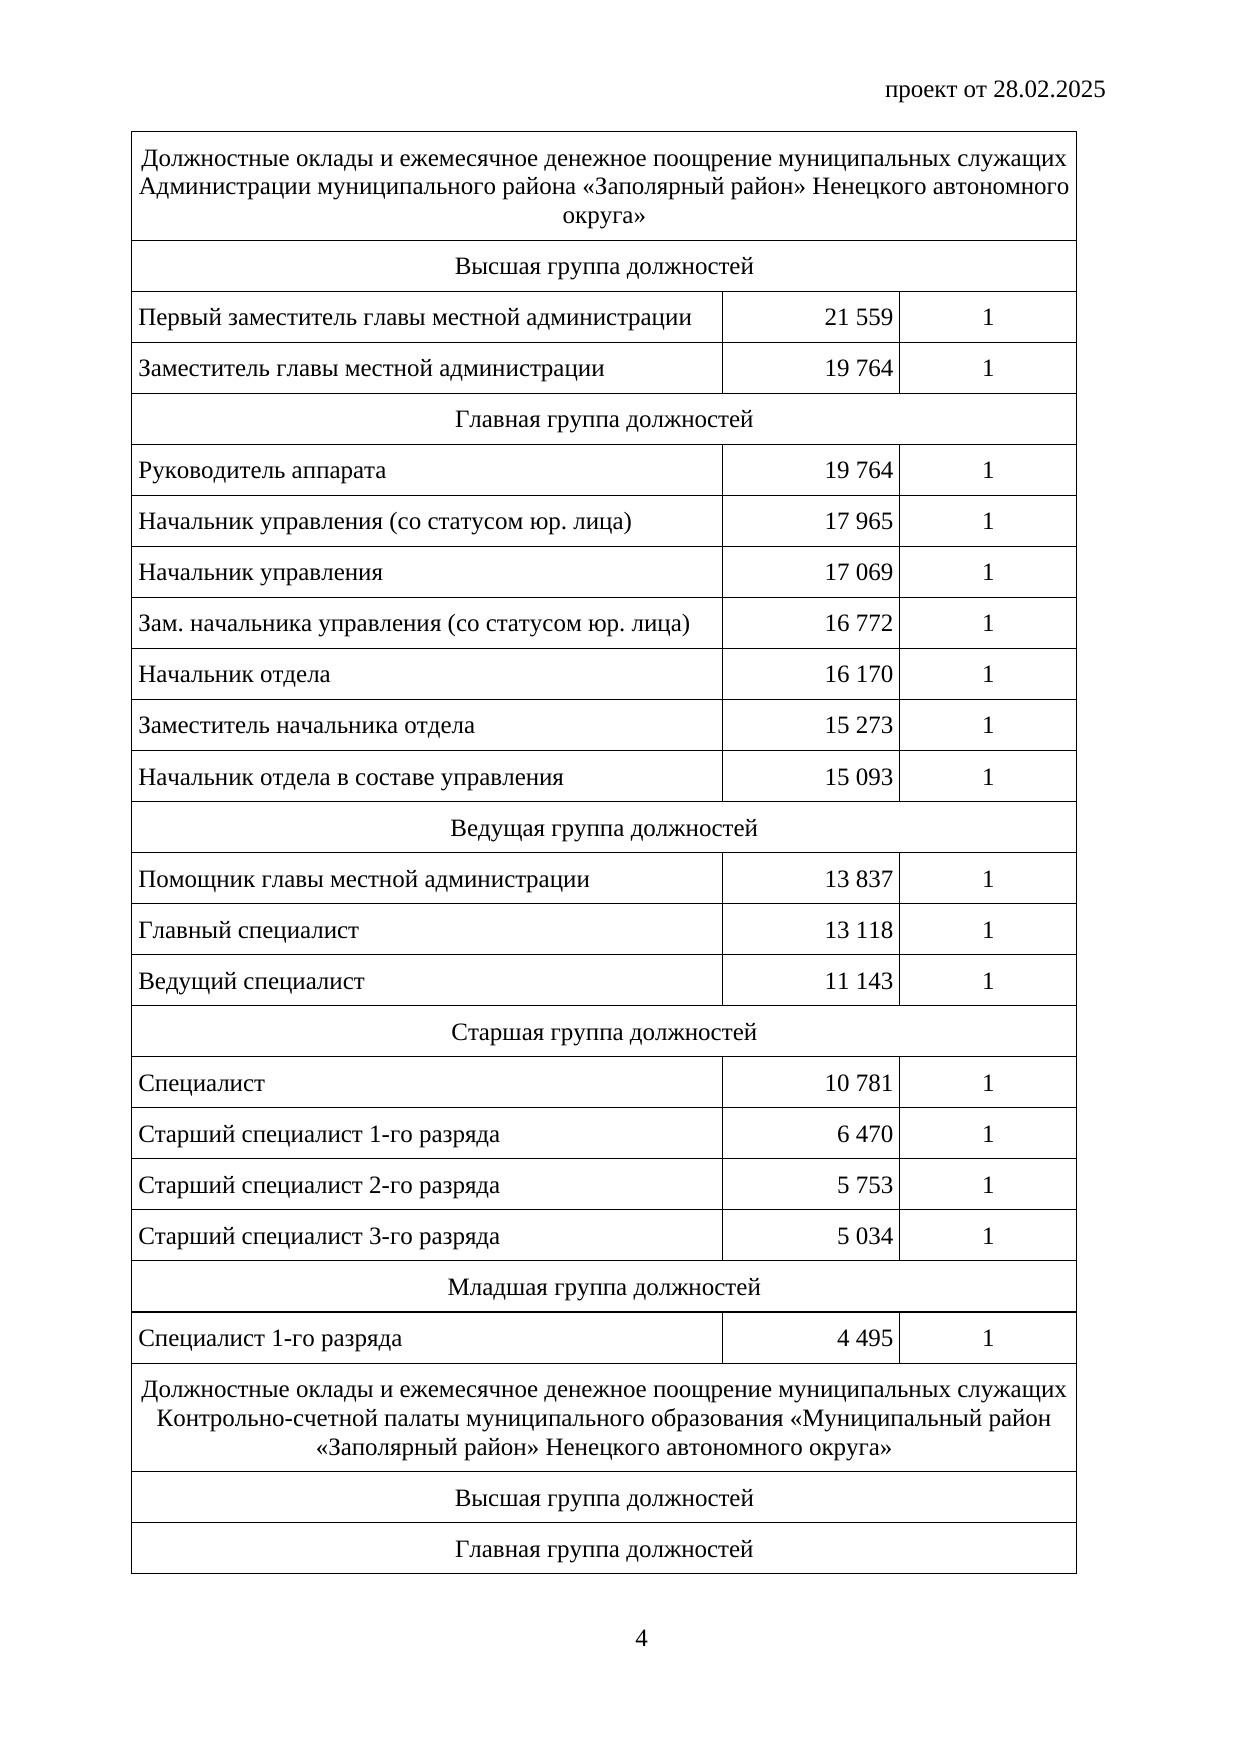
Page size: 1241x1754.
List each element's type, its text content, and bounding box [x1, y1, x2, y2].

table_cell 4 495 [723, 1313, 899, 1362]
table_cell Заместитель главы местной администрации [132, 343, 722, 393]
table_cell Помощник главы местной администрации [132, 853, 722, 903]
table_cell Главная группа должностей [132, 394, 1076, 444]
table_cell 17 965 [723, 496, 899, 546]
table_cell Зам. начальника управления (со статусом юр. лица) [132, 598, 722, 648]
table_cell Начальник отдела [132, 649, 722, 699]
table_cell 1 [900, 445, 1076, 495]
table_cell 1 [900, 1159, 1076, 1209]
table_cell 16 772 [723, 598, 899, 648]
table_cell 1 [900, 904, 1076, 954]
table_cell 13 837 [723, 853, 899, 903]
table_cell Старший специалист 1-го разряда [132, 1108, 722, 1158]
table_cell Ведущая группа должностей [132, 802, 1076, 852]
table_cell Начальник управления (со статусом юр. лица) [132, 496, 722, 546]
table_cell 10 781 [723, 1057, 899, 1107]
table_cell 5 034 [723, 1210, 899, 1260]
table_cell 19 764 [723, 343, 899, 393]
table_cell Заместитель начальника отдела [132, 700, 722, 750]
table_cell 1 [900, 547, 1076, 597]
table_cell Начальник управления [132, 547, 722, 597]
table_cell 1 [900, 751, 1076, 801]
table_cell Руководитель аппарата [132, 445, 722, 495]
table_cell 6 470 [723, 1108, 899, 1158]
table_cell 1 [900, 496, 1076, 546]
table_cell 1 [900, 1210, 1076, 1260]
table_cell Главная группа должностей [132, 1523, 1076, 1573]
table_cell 15 273 [723, 700, 899, 750]
table_cell Специалист [132, 1057, 722, 1107]
table_cell 1 [900, 649, 1076, 699]
table_cell 1 [900, 955, 1076, 1005]
table_cell Должностные оклады и ежемесячное денежное поощрение муниципальных служащих Администрации муниципального района «Заполярный район» Ненецкого автономного округа» [132, 132, 1076, 239]
table_cell Старшая группа должностей [132, 1006, 1076, 1056]
table_cell Высшая группа должностей [132, 1472, 1076, 1522]
table_cell Начальник отдела в составе управления [132, 751, 722, 801]
table_cell 1 [900, 343, 1076, 393]
table_cell 1 [900, 700, 1076, 750]
table_cell Ведущий специалист [132, 955, 722, 1005]
table_cell Должностные оклады и ежемесячное денежное поощрение муниципальных служащих Контрольно-счетной палаты муниципального образования «Муниципальный район «Заполярный район» Ненецкого автономного округа» [132, 1364, 1076, 1471]
table_cell 15 093 [723, 751, 899, 801]
table_cell 5 753 [723, 1159, 899, 1209]
table_cell Высшая группа должностей [132, 241, 1076, 291]
table_cell 11 143 [723, 955, 899, 1005]
table_cell Старший специалист 3-го разряда [132, 1210, 722, 1260]
table_cell Главный специалист [132, 904, 722, 954]
table_cell 1 [900, 1313, 1076, 1362]
table_cell 21 559 [723, 292, 899, 342]
table_cell 1 [900, 292, 1076, 342]
table_cell 17 069 [723, 547, 899, 597]
table_cell 1 [900, 1057, 1076, 1107]
table_cell 13 118 [723, 904, 899, 954]
table_cell 1 [900, 1108, 1076, 1158]
table_cell 1 [900, 853, 1076, 903]
table_cell 16 170 [723, 649, 899, 699]
table_cell Старший специалист 2-го разряда [132, 1159, 722, 1209]
table_cell 19 764 [723, 445, 899, 495]
table_cell Первый заместитель главы местной администрации [132, 292, 722, 342]
table_cell Специалист 1-го разряда [132, 1313, 722, 1362]
table_cell Младшая группа должностей [132, 1261, 1076, 1311]
table_cell 1 [900, 598, 1076, 648]
